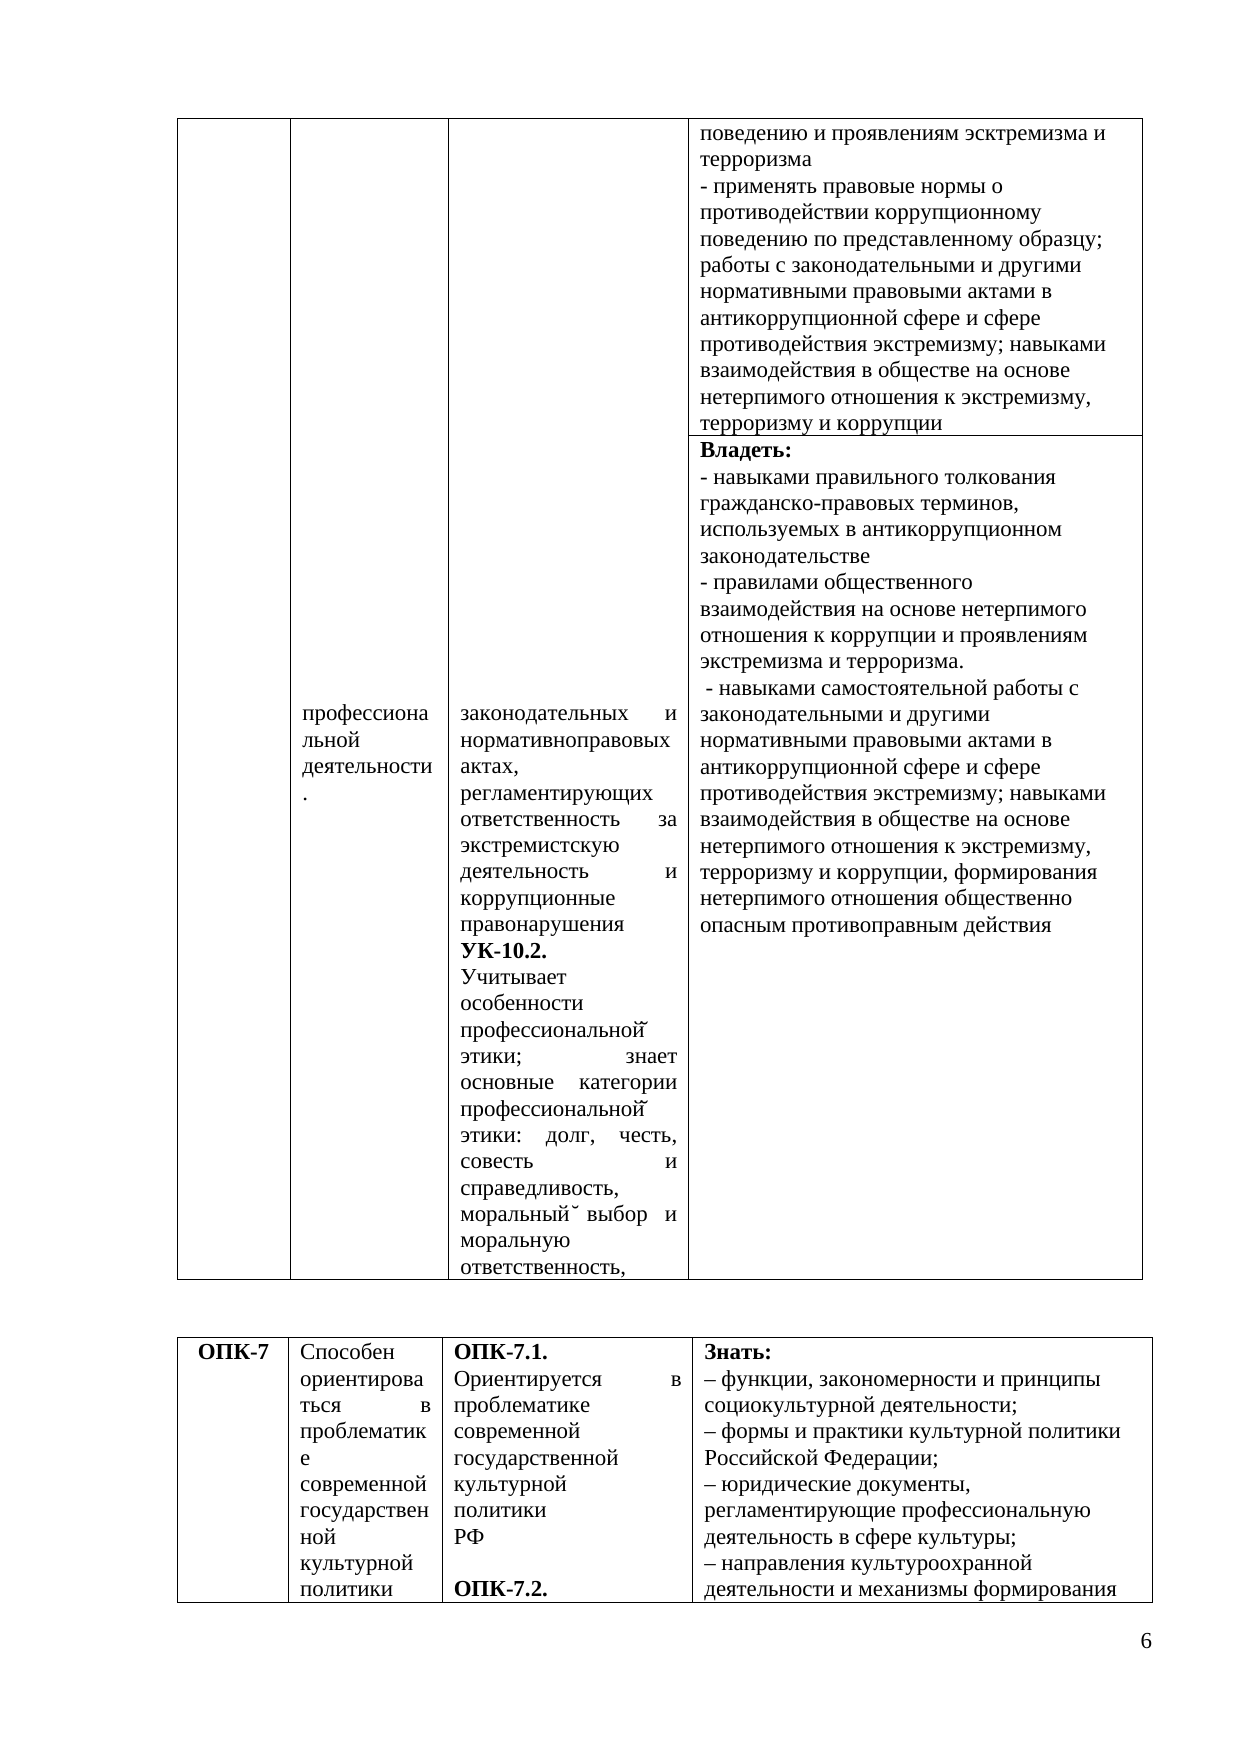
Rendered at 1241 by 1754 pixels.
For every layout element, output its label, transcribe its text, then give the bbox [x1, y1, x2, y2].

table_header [443, 1338, 692, 1602]
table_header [693, 1338, 1152, 1602]
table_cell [689, 119, 1142, 435]
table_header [289, 1338, 442, 1602]
table_cell Владеть: - навыками правильного толкования гражданско-правовых терминов, используемых в антикоррупционном законодательстве - правилами общественного взаимодействия на основе нетерпимого отношения к коррупции и проявлениям экстремизма и терроризма. - навыками самостоятельной работы с законодательными и другими нормативными правовыми актами в антикоррупционной сфере и сфере противодействия экстремизму; навыками взаимодействия в обществе на основе нетерпимого отношения к экстремизму, терроризму и коррупции, формирования нетерпимого отношения общественно опасным противоправным действия [689, 436, 1142, 1279]
table_header ОПК-7 [178, 1338, 288, 1602]
